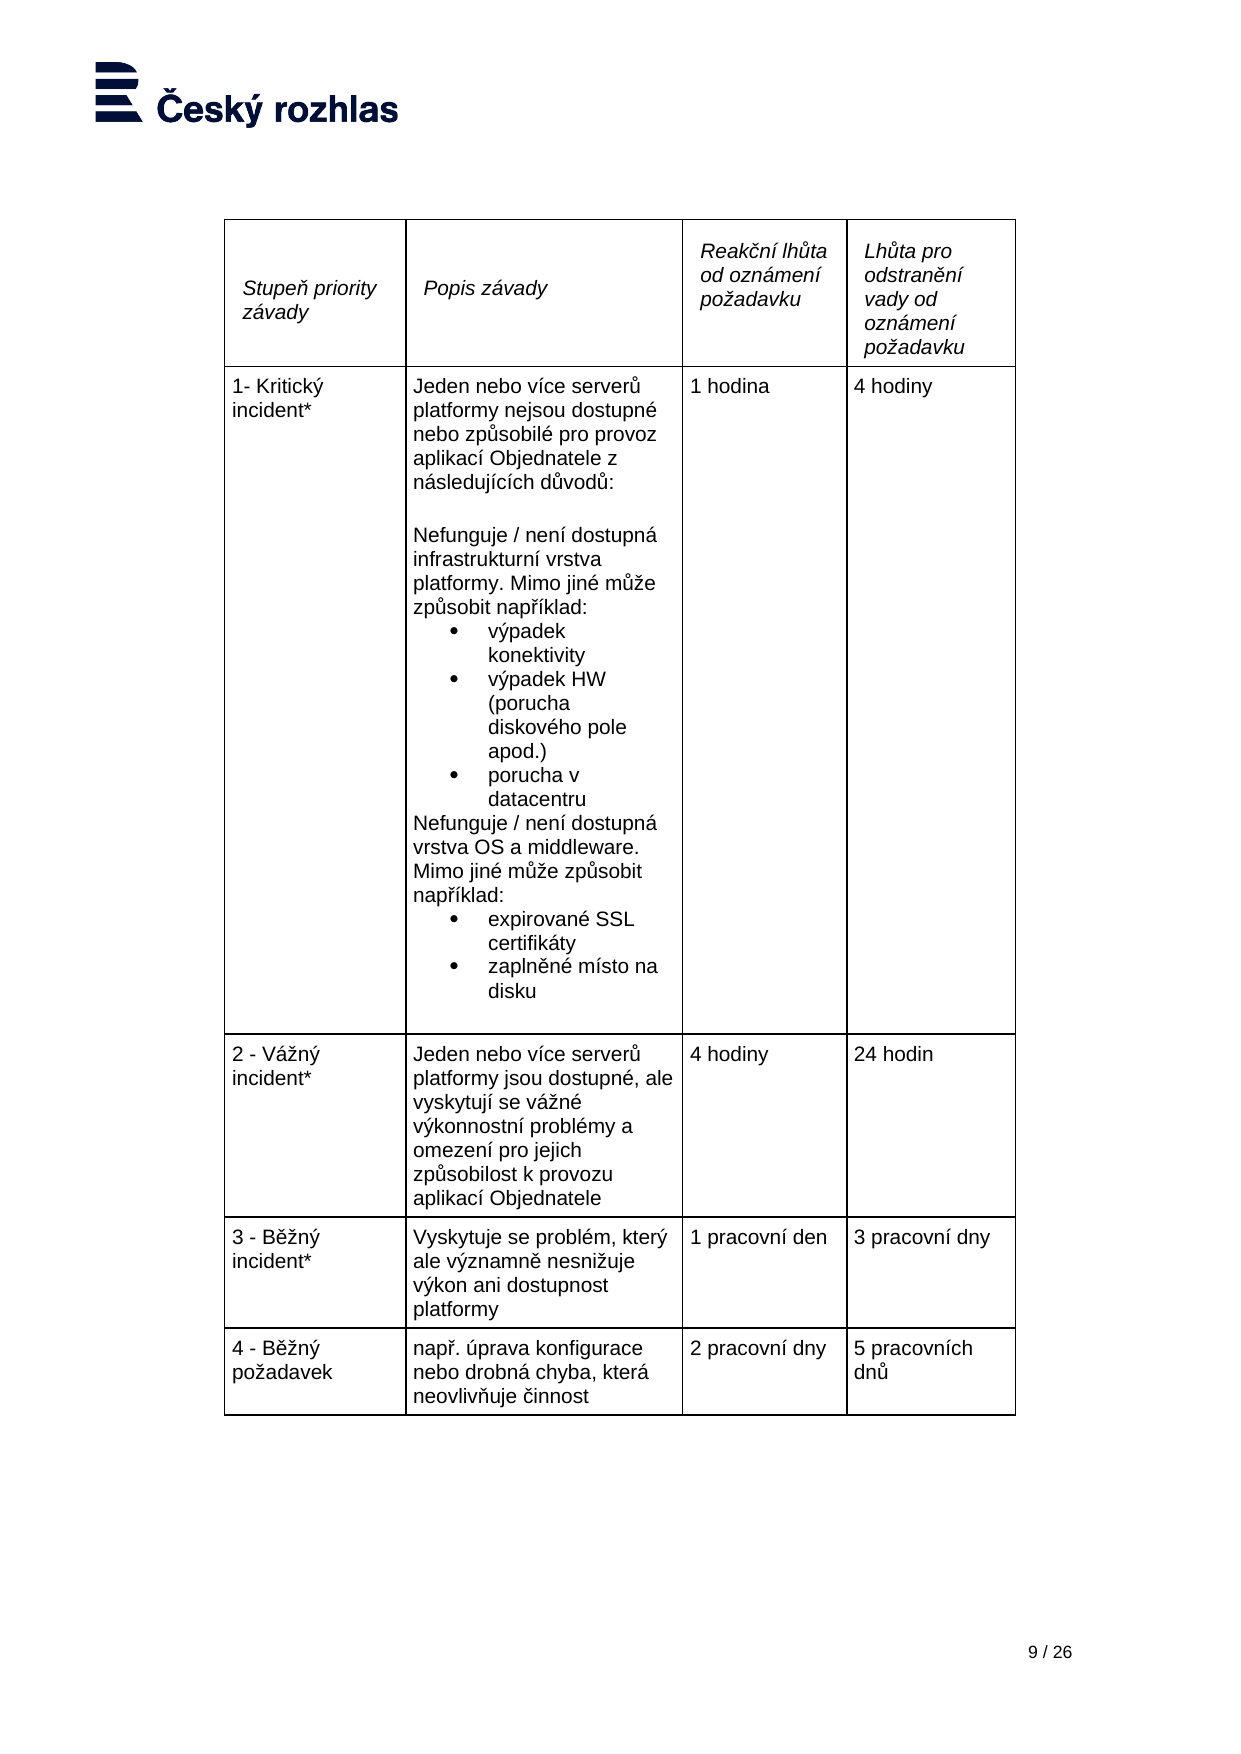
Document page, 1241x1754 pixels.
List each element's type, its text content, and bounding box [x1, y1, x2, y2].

table_cell např. úprava konfigurace nebo drobná chyba, která neovlivňuje činnost [407, 1329, 682, 1414]
picture [95, 62, 398, 128]
table_header Stupeň priority závady [225, 220, 405, 366]
table_cell 2 pracovní dny [683, 1329, 846, 1414]
table_cell Vyskytuje se problém, který ale významně nesnižuje výkon ani dostupnost platformy [407, 1218, 682, 1327]
table_cell 5 pracovních dnů [848, 1329, 1015, 1414]
table_cell 1- Kritický incident* [225, 367, 405, 1033]
table_cell 1 pracovní den [683, 1218, 846, 1327]
table_cell Jeden nebo více serverů platformy jsou dostupné, ale vyskytují se vážné výkonnostní problémy a omezení pro jejich způsobilost k provozu aplikací Objednatele [407, 1035, 682, 1216]
table_cell 24 hodin [848, 1035, 1015, 1216]
table_cell 1 hodina [683, 367, 846, 1033]
table_cell 4 hodiny [683, 1035, 846, 1216]
table_cell 4 - Běžný požadavek [225, 1329, 405, 1414]
table_header Popis závady [407, 220, 682, 366]
table_cell 2 - Vážný incident* [225, 1035, 405, 1216]
table_cell 4 hodiny [848, 367, 1015, 1033]
table_header Reakční lhůta od oznámení požadavku [683, 220, 846, 366]
table_cell Jeden nebo více serverů platformy nejsou dostupné nebo způsobilé pro provoz aplikací Objednatele z následujících důvodů: Nefunguje / není dostupná infrastrukturní vrstva platformy. Mimo jiné může způsobit například: výpadek konektivity výpadek HW (porucha diskového pole apod.) porucha v datacentru Nefunguje / není dostupná vrstva OS a middleware. Mimo jiné může způsobit například: expirované SSL certifikáty zaplněné místo na disku [407, 367, 682, 1033]
table_header Lhůta pro odstranění vady od oznámení požadavku [848, 220, 1015, 366]
table_cell 3 pracovní dny [848, 1218, 1015, 1327]
table_cell 3 - Běžný incident* [225, 1218, 405, 1327]
